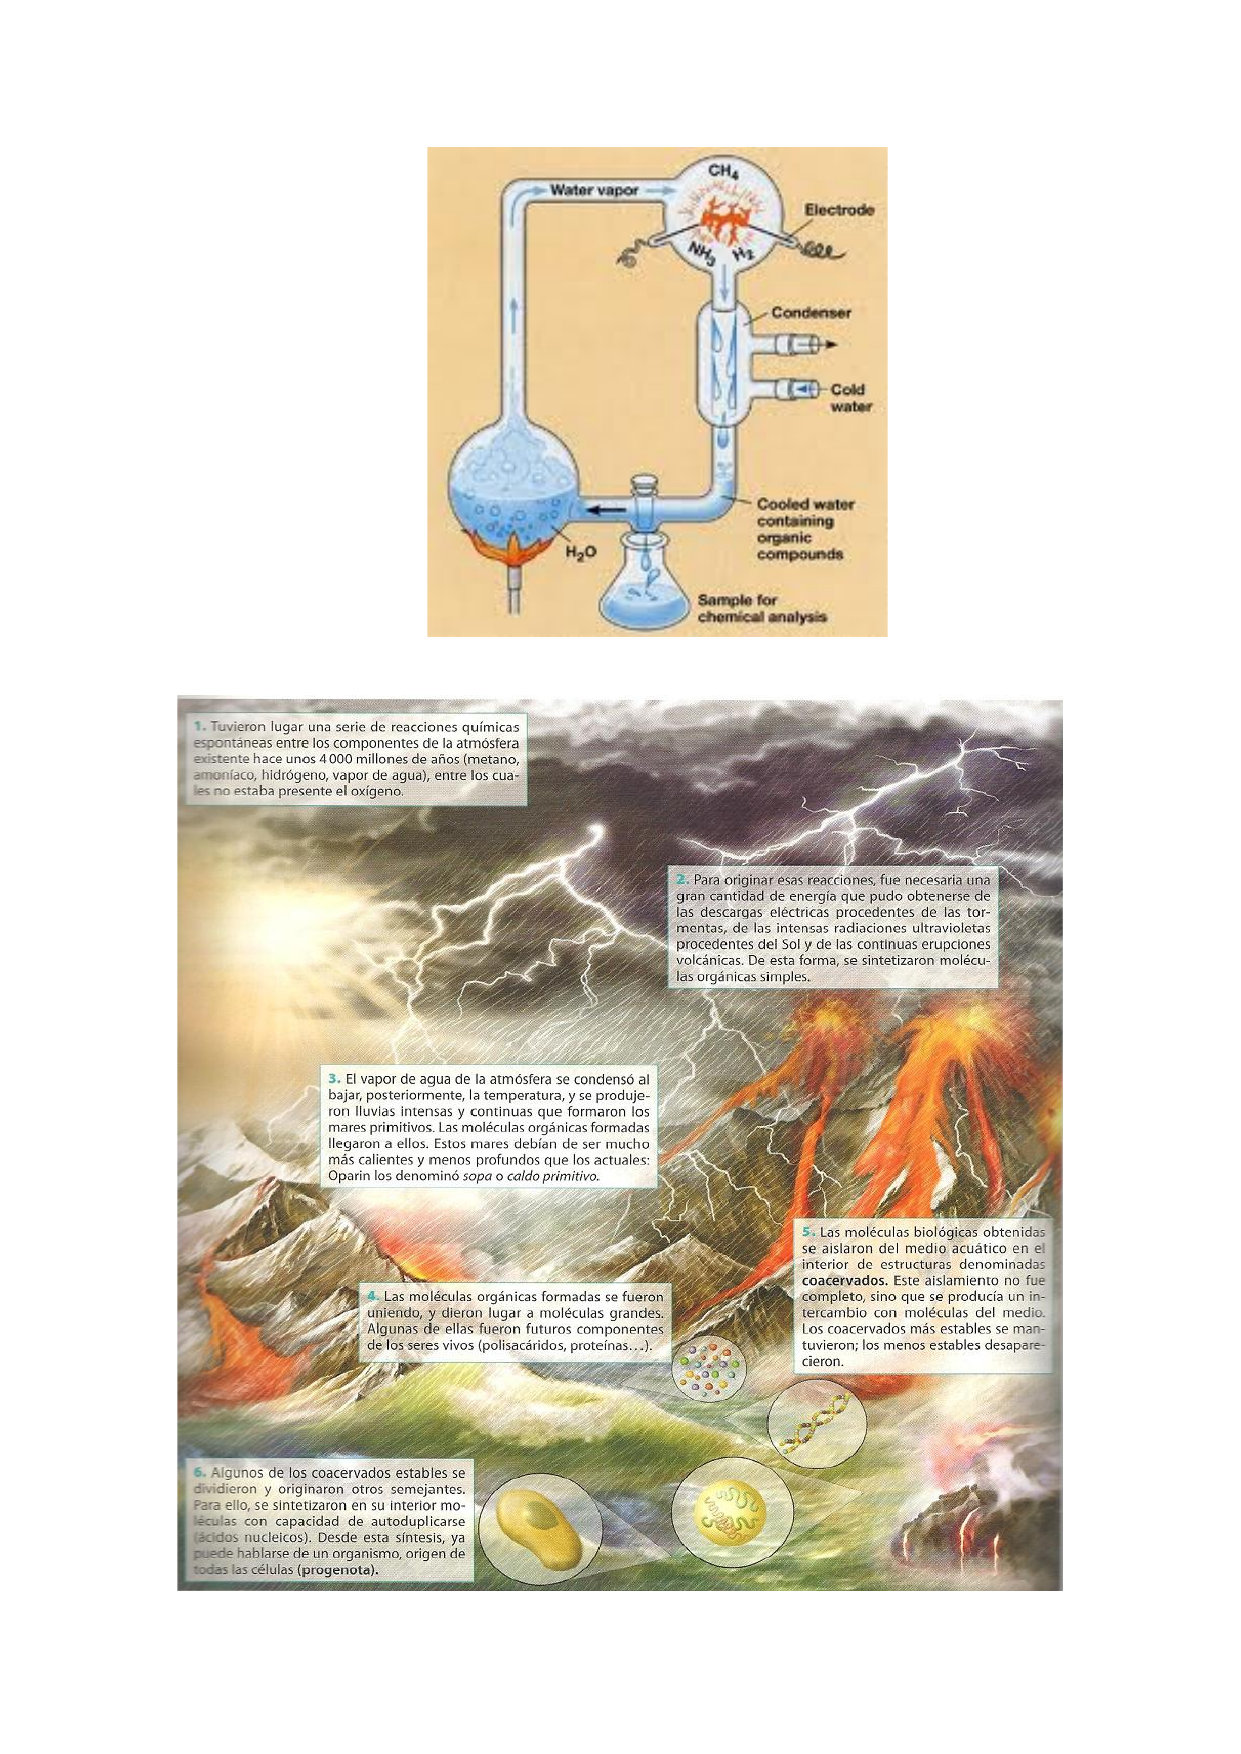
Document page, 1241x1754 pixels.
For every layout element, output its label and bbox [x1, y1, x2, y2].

picture [177, 695, 1063, 1591]
picture [427, 147, 888, 637]
